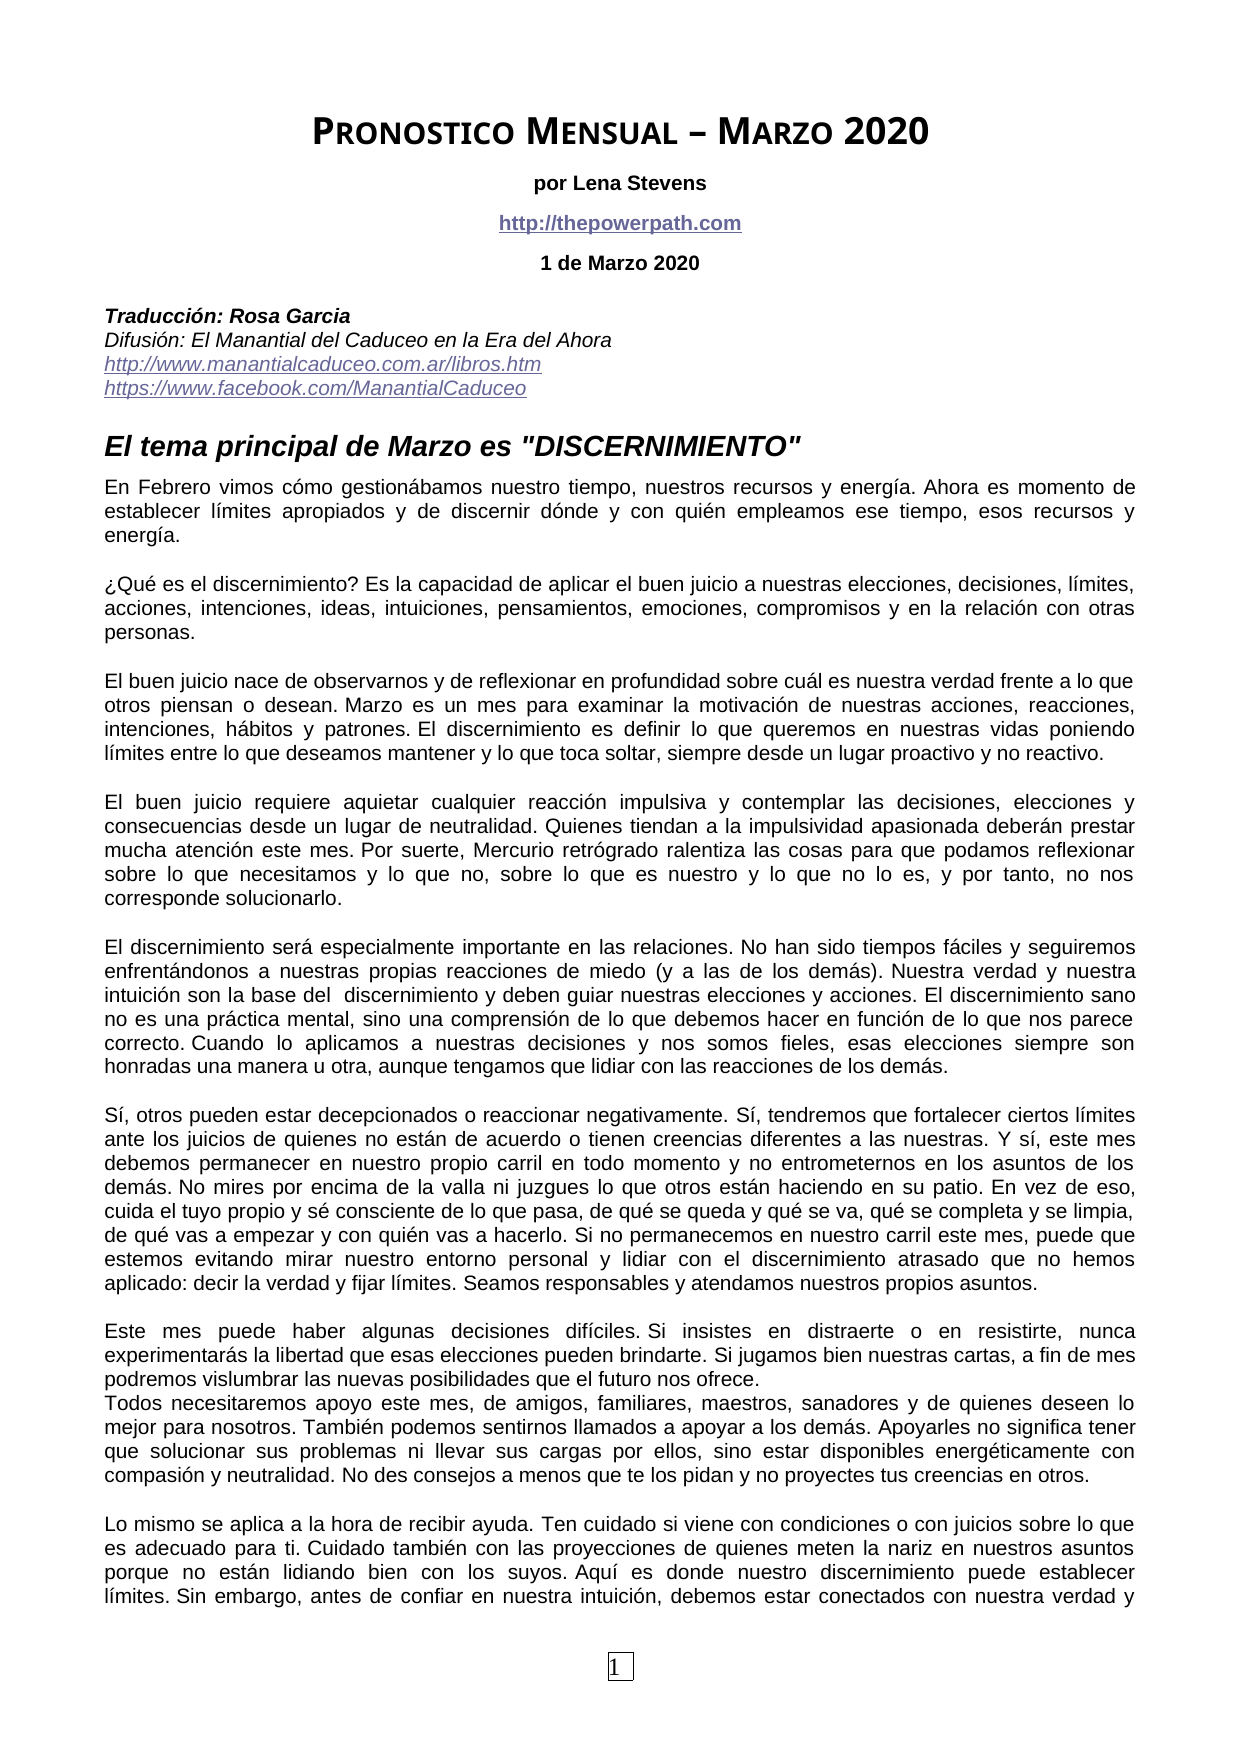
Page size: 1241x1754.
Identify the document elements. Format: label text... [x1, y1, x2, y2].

text Pronostico Mensual – Marzo 2020 [104, 104, 1136, 155]
subtitle por Lena Stevens http://thepowerpath.com 1 de Marzo 2020 [104, 155, 1136, 275]
text ¿Qué es el discernimiento? Es la capacidad de aplicar el buen juicio a nuestras elecciones, decisiones, límites, acciones, intenciones, ideas, intuiciones, pensamientos, emociones, compromisos y en la relación con otras personas. [104, 572, 1136, 644]
text El buen juicio requiere aquietar cualquier reacción impulsiva y contemplar las decisiones, elecciones y consecuencias desde un lugar de neutralidad. Quienes tiendan a la impulsividad apasionada deberán prestar mucha atención este mes. Por suerte, Mercurio retrógrado ralentiza las cosas para que podamos reflexionar sobre lo que necesitamos y lo que no, sobre lo que es nuestro y lo que no lo es, y por tanto, no nos corresponde solucionarlo. [104, 790, 1136, 909]
text El buen juicio nace de observarnos y de reflexionar en profundidad sobre cuál es nuestra verdad frente a lo que otros piensan o desean. Marzo es un mes para examinar la motivación de nuestras acciones, reacciones, intenciones, hábitos y patrones. El discernimiento es definir lo que queremos en nuestras vidas poniendo límites entre lo que deseamos mantener y lo que toca soltar, siempre desde un lugar proactivo y no reactivo. [104, 669, 1136, 765]
text En Febrero vimos cómo gestionábamos nuestro tiempo, nuestros recursos y energía. Ahora es momento de establecer límites apropiados y de discernir dónde y con quién empleamos ese tiempo, esos recursos y energía. [104, 475, 1136, 547]
text Sí, otros pueden estar decepcionados o reaccionar negativamente. Sí, tendremos que fortalecer ciertos límites ante los juicios de quienes no están de acuerdo o tienen creencias diferentes a las nuestras. Y sí, este mes debemos permanecer en nuestro propio carril en todo momento y no entrometernos en los asuntos de los demás. No mires por encima de la valla ni juzgues lo que otros están haciendo en su patio. En vez de eso, cuida el tuyo propio y sé consciente de lo que pasa, de qué se queda y qué se va, qué se completa y se limpia, de qué vas a empezar y con quién vas a hacerlo. Si no permanecemos en nuestro carril este mes, puede que estemos evitando mirar nuestro entorno personal y lidiar con el discernimiento atrasado que no hemos aplicado: decir la verdad y fijar límites. Seamos responsables y atendamos nuestros propios asuntos. [104, 1103, 1136, 1295]
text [104, 1512, 1136, 1607]
subtitle Traducción: Rosa Garcia Difusión: El Manantial del Caduceo en la Era del Ahora http://www.manantialcaduceo.com.ar/libros.htm https://www.facebook.com/ManantialCaduceo [104, 304, 1136, 400]
text El discernimiento será especialmente importante en las relaciones. No han sido tiempos fáciles y seguiremos enfrentándonos a nuestras propias reacciones de miedo (y a las de los demás). Nuestra verdad y nuestra intuición son la base del discernimiento y deben guiar nuestras elecciones y acciones. El discernimiento sano no es una práctica mental, sino una comprensión de lo que debemos hacer en función de lo que nos parece correcto. Cuando lo aplicamos a nuestras decisiones y nos somos fieles, esas elecciones siempre son honradas una manera u otra, aunque tengamos que lidiar con las reacciones de los demás. [104, 934, 1136, 1078]
subtitle El tema principal de Marzo es "DISCERNIMIENTO" [104, 429, 1136, 463]
text Todos necesitaremos apoyo este mes, de amigos, familiares, maestros, sanadores y de quienes deseen lo mejor para nosotros. También podemos sentirnos llamados a apoyar a los demás. Apoyarles no significa tener que solucionar sus problemas ni llevar sus cargas por ellos, sino estar disponibles energéticamente con compasión y neutralidad. No des consejos a menos que te los pidan y no proyectes tus creencias en otros. [104, 1391, 1136, 1487]
text Este mes puede haber algunas decisiones difíciles. Si insistes en distraerte o en resistirte, nunca experimentarás la libertad que esas elecciones pueden brindarte. Si jugamos bien nuestras cartas, a fin de mes podremos vislumbrar las nuevas posibilidades que el futuro nos ofrece. [104, 1319, 1136, 1391]
